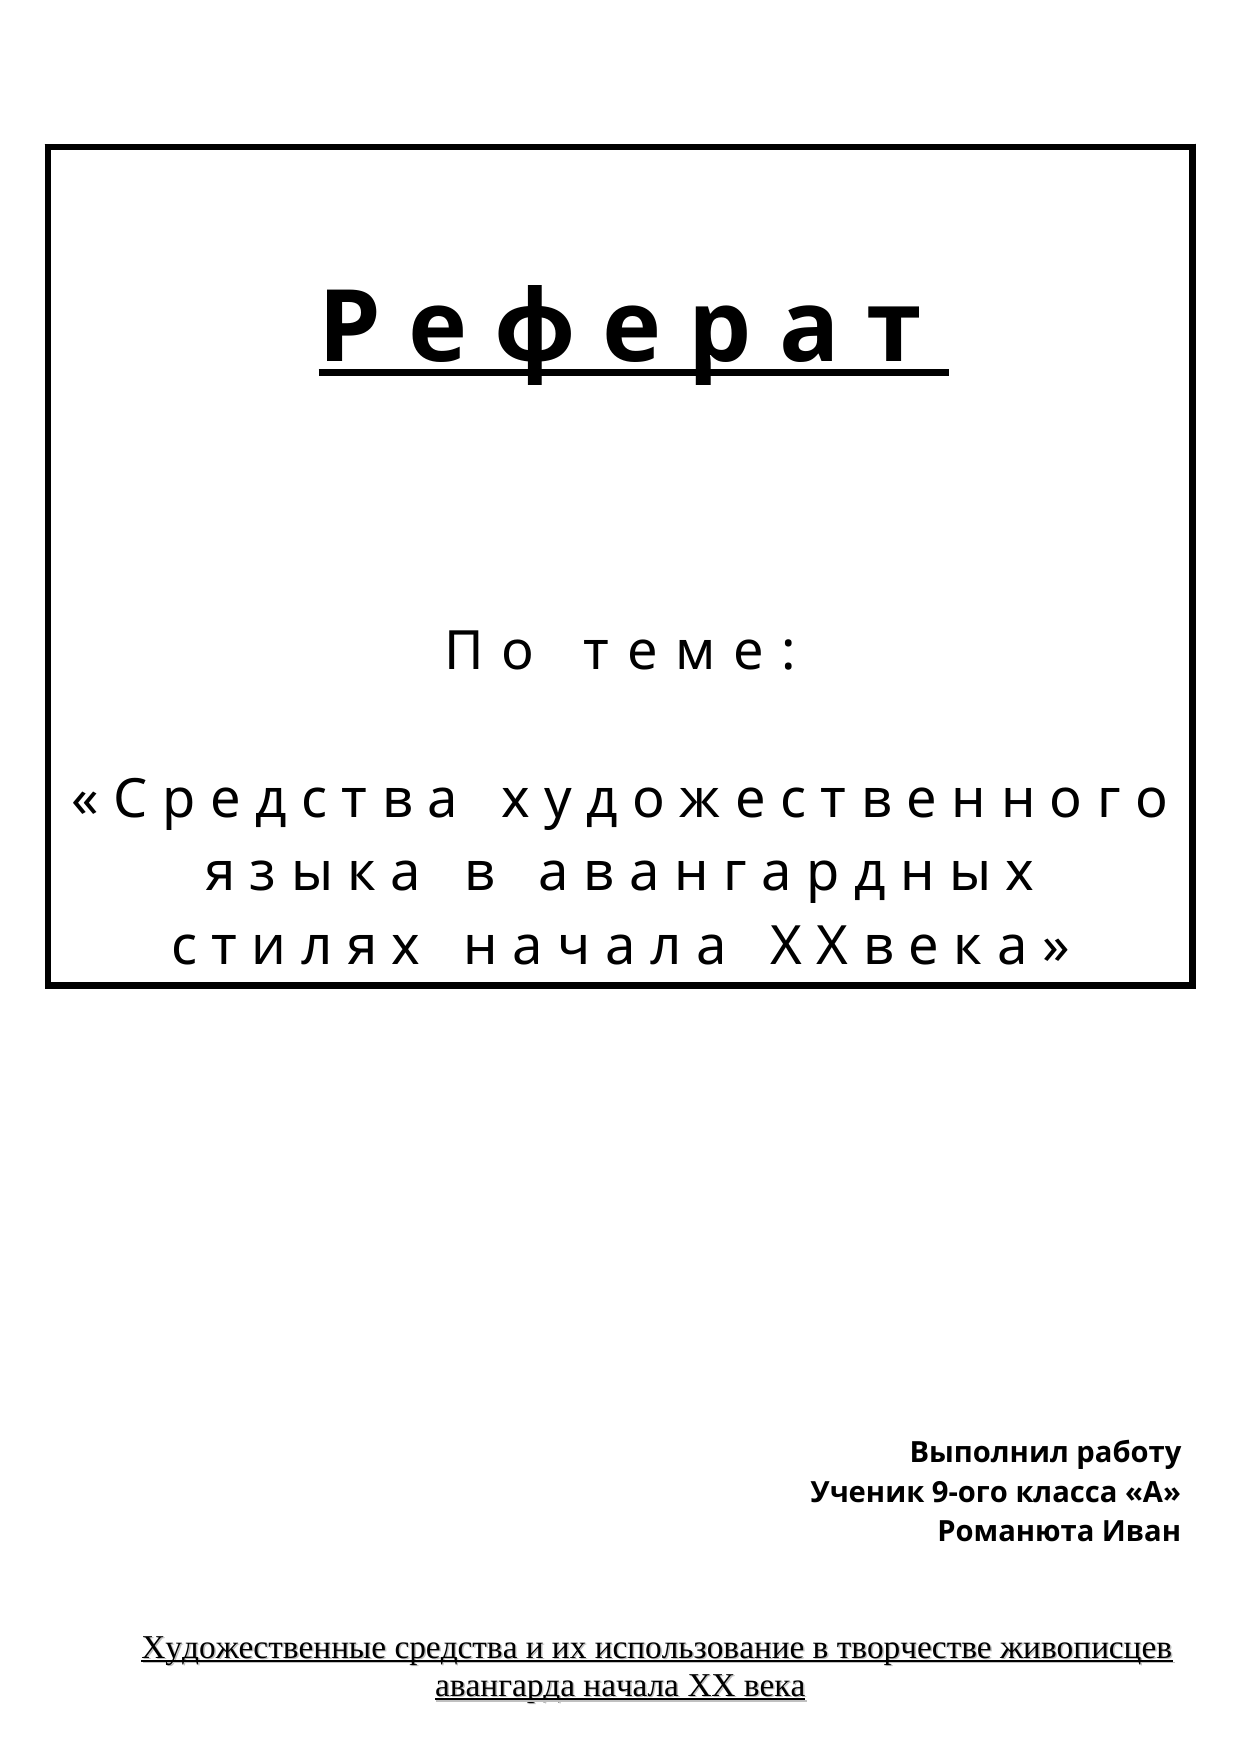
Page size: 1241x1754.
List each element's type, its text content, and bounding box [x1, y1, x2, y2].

text По теме: [59, 612, 1181, 685]
text Романюта Иван [59, 1511, 1181, 1550]
text Выполнил работу [59, 1431, 1181, 1471]
text Художественные средства и их использование в творчестве живописцев авангарда начала XX века [59, 1627, 1181, 1703]
text «Средства художественного языка в авангардных стилях начала XXвека» [51, 751, 1189, 982]
text Реферат [59, 254, 1181, 390]
text Ученик 9-ого класса «А» [59, 1471, 1181, 1511]
